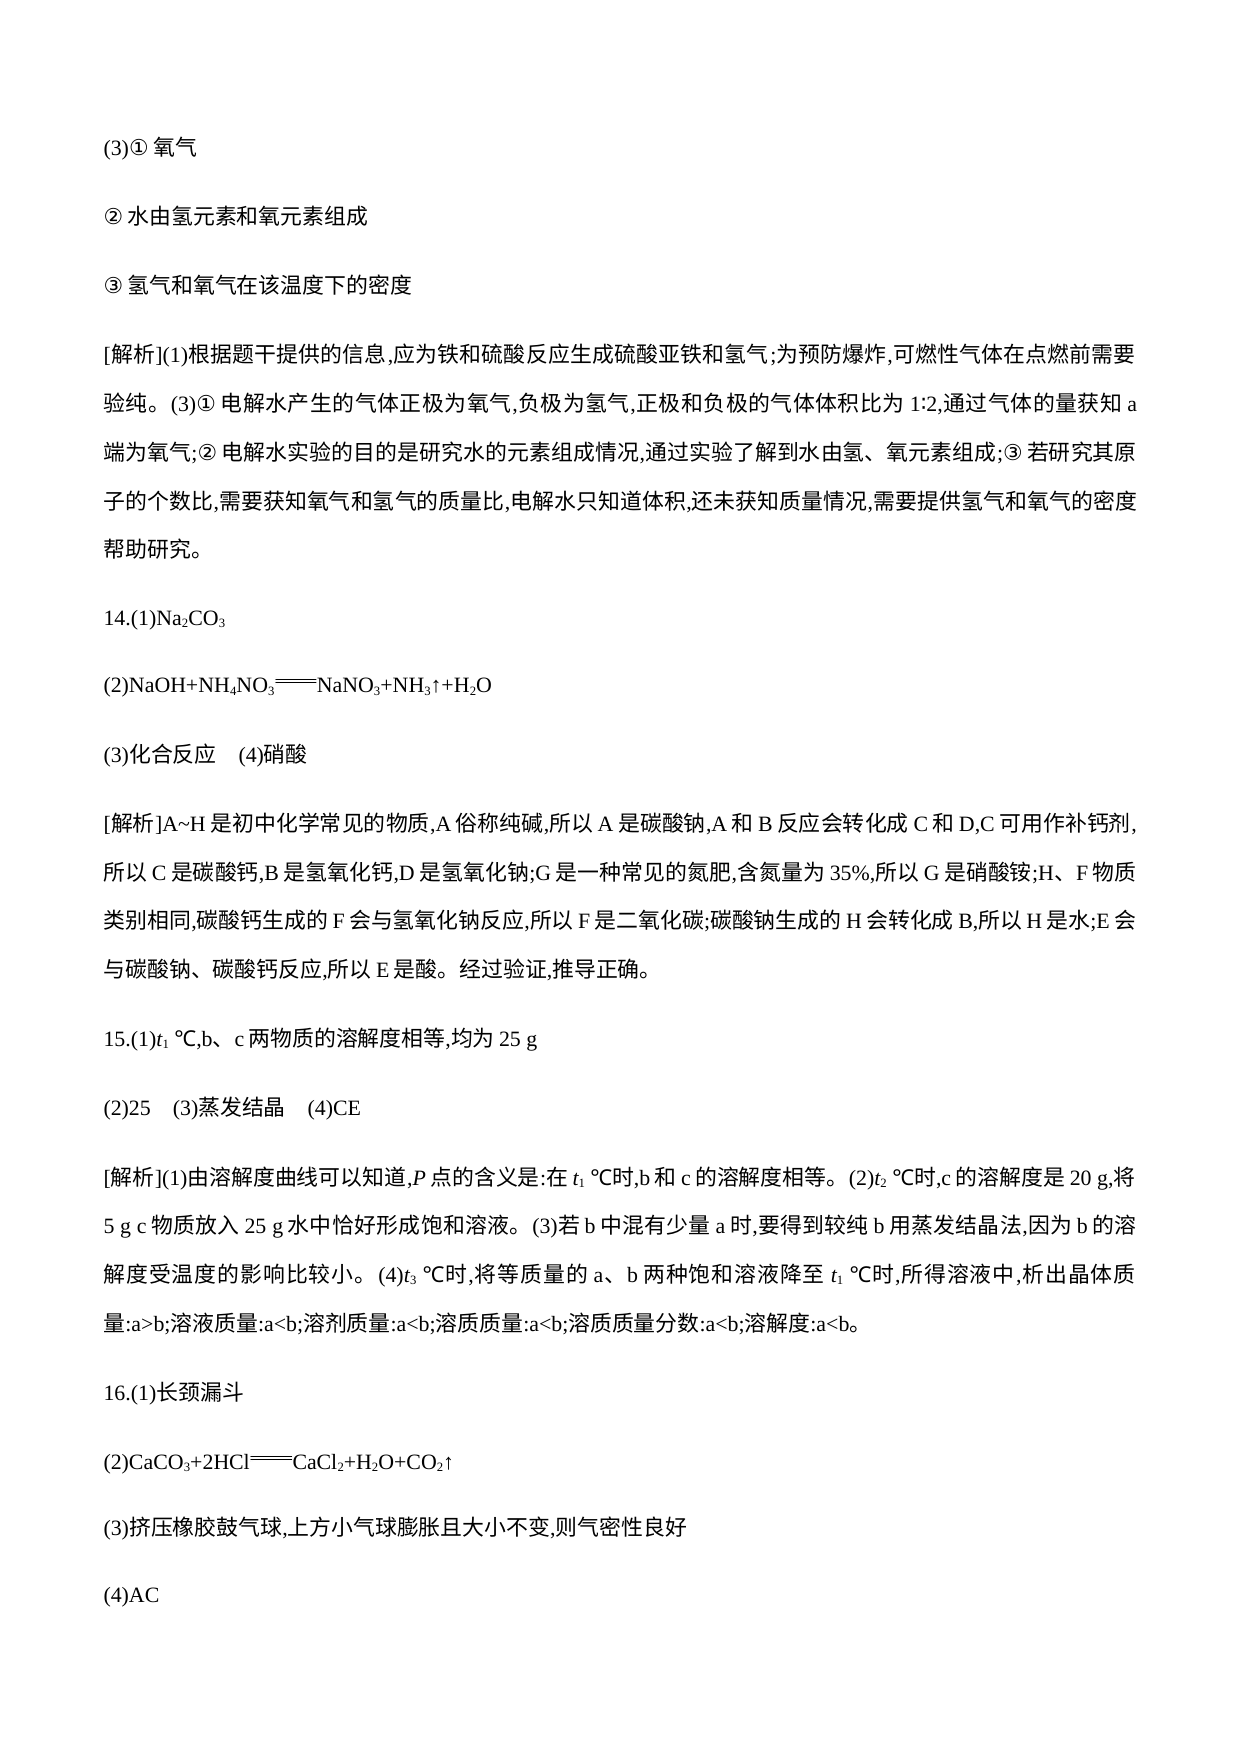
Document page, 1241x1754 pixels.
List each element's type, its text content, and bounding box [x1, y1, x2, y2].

text 14.(1)Na2CO3 [103, 601, 1137, 634]
text (2)NaOH+NH4NO3NaNO3+NH3↑+H2O [103, 667, 1137, 699]
text (2)25 (3)蒸发结晶 (4)CE [103, 1090, 1137, 1122]
text 16.(1)长颈漏斗 [103, 1374, 1137, 1407]
text ③氢气和氧气在该温度下的密度 [103, 268, 1137, 300]
text [解析]A~H是初中化学常见的物质,A俗称纯碱,所以A是碳酸钠,A和B反应会转化成C和D,C可用作补钙剂,所以C是碳酸钙,B是氢氧化钙,D是氢氧化钠;G是一种常见的氮肥,含氮量为35%,所以G是硝酸铵;H、F物质类别相同,碳酸钙生成的F会与氢氧化钠反应,所以F是二氧化碳;碳酸钠生成的H会转化成B,所以H是水;E会与碳酸钠、碳酸钙反应,所以E是酸。经过验证,推导正确。 [103, 805, 1137, 984]
text [解析](1)根据题干提供的信息,应为铁和硫酸反应生成硫酸亚铁和氢气;为预防爆炸,可燃性气体在点燃前需要验纯。(3)①电解水产生的气体正极为氧气,负极为氢气,正极和负极的气体体积比为1∶2,通过气体的量获知a端为氧气;②电解水实验的目的是研究水的元素组成情况,通过实验了解到水由氢、氧元素组成;③若研究其原子的个数比,需要获知氧气和氢气的质量比,电解水只知道体积,还未获知质量情况,需要提供氢气和氧气的密度帮助研究。 [103, 337, 1137, 564]
text ②水由氢元素和氧元素组成 [103, 199, 1137, 231]
text (3)①氧气 [103, 129, 1137, 162]
text [解析](1)由溶解度曲线可以知道,P点的含义是:在t1 ℃时,b和c的溶解度相等。(2)t2 ℃时,c的溶解度是20 g,将5 g c物质放入25 g水中恰好形成饱和溶液。(3)若b中混有少量a时,要得到较纯b用蒸发结晶法,因为b的溶解度受温度的影响比较小。(4)t3 ℃时,将等质量的a、b两种饱和溶液降至t1 ℃时,所得溶液中,析出晶体质量:a>b;溶液质量:a<b;溶剂质量:a<b;溶质质量:a<b;溶质质量分数:a<b;溶解度:a<b。 [103, 1159, 1137, 1338]
text (2)CaCO3+2HClCaCl2+H2O+CO2↑ [103, 1444, 1137, 1476]
text (4)AC [103, 1579, 1137, 1611]
text (3)化合反应 (4)硝酸 [103, 736, 1137, 769]
text (3)挤压橡胶鼓气球,上方小气球膨胀且大小不变,则气密性良好 [103, 1510, 1137, 1542]
picture [249, 1445, 293, 1470]
text 15.(1)t1 ℃,b、c两物质的溶解度相等,均为25 g [103, 1021, 1137, 1053]
picture [274, 668, 317, 693]
